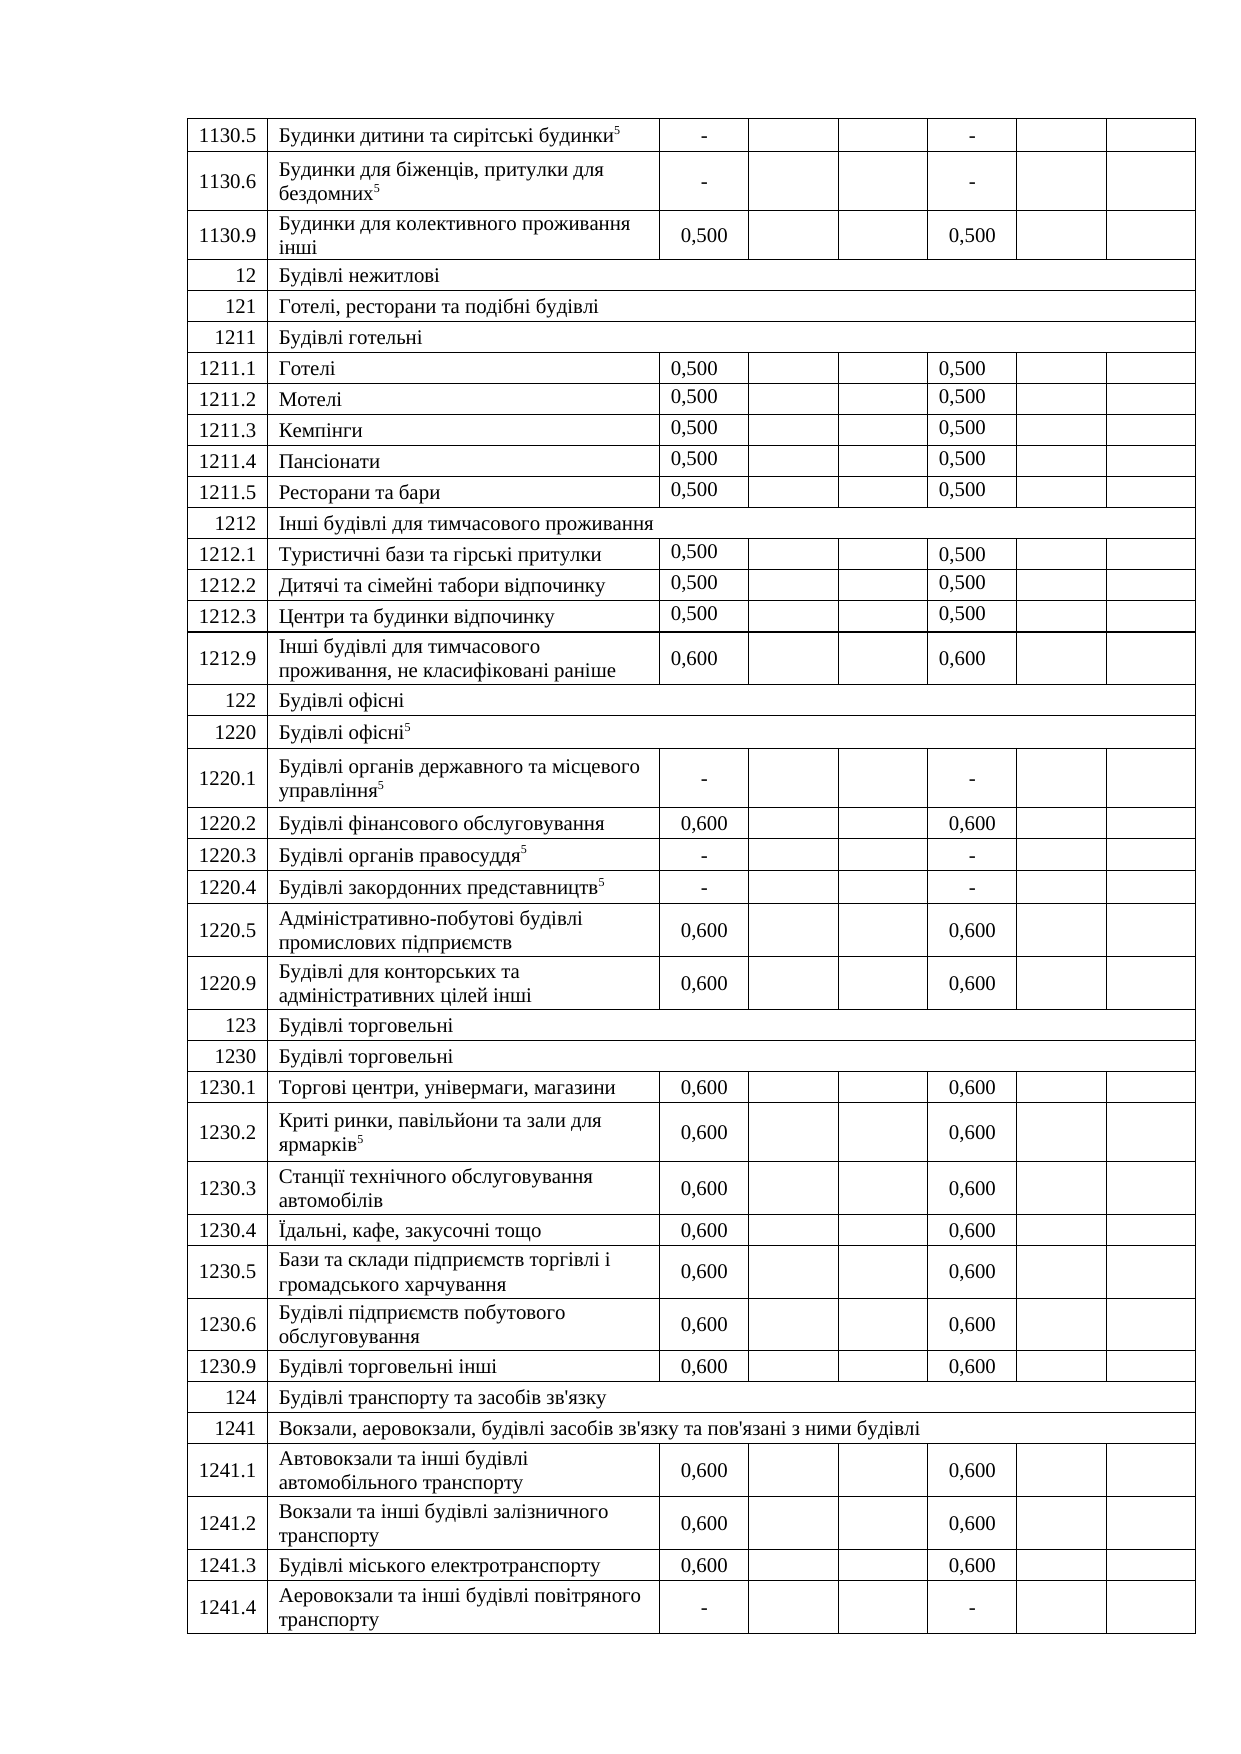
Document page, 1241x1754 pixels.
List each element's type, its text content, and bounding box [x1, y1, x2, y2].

table_cell 0,500 [928, 477, 1016, 507]
table_cell 1230.5 [188, 1246, 267, 1297]
table_cell 1130.5 [188, 119, 267, 151]
table_cell 0,500 [928, 539, 1016, 569]
table_cell 1220.4 [188, 871, 267, 903]
table_cell [839, 957, 927, 1009]
table_cell Будівлі для конторських та адміністративних цілей інші [268, 957, 659, 1009]
table_cell [839, 1103, 927, 1161]
table_cell [1107, 601, 1195, 631]
table_cell [1017, 839, 1106, 870]
table_cell 0,600 [660, 808, 748, 838]
table_cell [749, 477, 838, 507]
table_cell - [660, 152, 748, 210]
table_cell 0,600 [660, 957, 748, 1009]
table_cell 1241.1 [188, 1444, 267, 1496]
table_cell 123 [188, 1010, 267, 1040]
table_cell Торгові центри, універмаги, магазини [268, 1072, 659, 1102]
table_cell [1107, 904, 1195, 956]
table_cell [1017, 415, 1106, 445]
table_cell Криті ринки, павільйони та зали для ярмарків5 [268, 1103, 659, 1161]
table_cell [1017, 1246, 1106, 1297]
table_cell Будівлі органів державного та місцевого управління5 [268, 749, 659, 807]
table_cell 1241 [188, 1413, 267, 1443]
table_cell [1107, 633, 1195, 684]
table_cell 1212.2 [188, 570, 267, 600]
table_cell [1017, 808, 1106, 838]
table_cell 0,500 [928, 570, 1016, 600]
table_cell - [928, 152, 1016, 210]
table_cell [1017, 957, 1106, 1009]
table_cell - [660, 749, 748, 807]
table_cell 1220.9 [188, 957, 267, 1009]
table_cell [749, 957, 838, 1009]
table_cell 0,600 [928, 1103, 1016, 1161]
table_cell Готелі [268, 353, 659, 383]
table_cell 0,600 [928, 1351, 1016, 1381]
table_cell [839, 1550, 927, 1580]
table_cell [1017, 570, 1106, 600]
table_cell [839, 570, 927, 600]
table_cell 0,600 [660, 633, 748, 684]
table_cell Будівлі нежитлові [268, 260, 1195, 290]
table_cell 1220.2 [188, 808, 267, 838]
table_cell [749, 1550, 838, 1580]
table_cell 1241.3 [188, 1550, 267, 1580]
table_cell [749, 808, 838, 838]
table_cell Будівлі транспорту та засобів зв'язку [268, 1382, 1195, 1412]
table_cell [749, 1103, 838, 1161]
table_cell [1017, 633, 1106, 684]
table_cell [1107, 749, 1195, 807]
table_cell [749, 152, 838, 210]
table_cell 1230.3 [188, 1162, 267, 1213]
table_cell [839, 839, 927, 870]
table_cell [839, 353, 927, 383]
table_cell 0,600 [928, 1072, 1016, 1102]
table_cell [749, 1351, 838, 1381]
table_cell [1107, 1581, 1195, 1633]
table_cell 1230.6 [188, 1299, 267, 1350]
table_cell 0,500 [928, 353, 1016, 383]
table_cell [1107, 1072, 1195, 1102]
table_cell 1211.4 [188, 446, 267, 476]
table_cell [749, 353, 838, 383]
table_cell [839, 904, 927, 956]
table_cell Туристичні бази та гірські притулки [268, 539, 659, 569]
table_cell [749, 1072, 838, 1102]
table_cell Станції технічного обслуговування автомобілів [268, 1162, 659, 1213]
table_cell [839, 749, 927, 807]
table_cell Будівлі підприємств побутового обслуговування [268, 1299, 659, 1350]
table_cell 0,500 [928, 415, 1016, 445]
table_cell 0,600 [660, 904, 748, 956]
table_cell [1017, 749, 1106, 807]
table_cell [1107, 446, 1195, 476]
table_cell [749, 839, 838, 870]
table_cell 1230.1 [188, 1072, 267, 1102]
table_cell 0,600 [928, 1497, 1016, 1549]
table_cell 1212.1 [188, 539, 267, 569]
table_cell 0,500 [928, 211, 1016, 259]
table_cell 1211.5 [188, 477, 267, 507]
table_cell [1107, 1299, 1195, 1350]
table_cell 1211.3 [188, 415, 267, 445]
table_cell [749, 1162, 838, 1213]
table_cell 0,600 [928, 808, 1016, 838]
table_cell 0,600 [660, 1162, 748, 1213]
table_cell 0,600 [928, 1550, 1016, 1580]
table_cell [749, 384, 838, 414]
table_cell 0,500 [660, 353, 748, 383]
table_cell [1017, 1072, 1106, 1102]
table_cell 0,500 [928, 384, 1016, 414]
table_cell 0,600 [928, 1444, 1016, 1496]
table_cell [1107, 1246, 1195, 1297]
table_cell [1107, 1103, 1195, 1161]
table_cell Дитячі та сімейні табори відпочинку [268, 570, 659, 600]
table_cell Будівлі торговельні [268, 1010, 1195, 1040]
table_cell [839, 601, 927, 631]
table_cell [1017, 1215, 1106, 1244]
table_cell [839, 1162, 927, 1213]
table_cell 0,600 [660, 1550, 748, 1580]
table_cell [1107, 1497, 1195, 1549]
table_cell [1017, 152, 1106, 210]
table_cell [1017, 1581, 1106, 1633]
table_cell [839, 1299, 927, 1350]
table_cell Будинки для колективного проживання інші [268, 211, 659, 259]
table_cell 1212.3 [188, 601, 267, 631]
table_cell 0,500 [660, 601, 748, 631]
table_cell [839, 211, 927, 259]
table_cell 1230 [188, 1041, 267, 1071]
table_cell [1017, 477, 1106, 507]
table_cell [749, 570, 838, 600]
table_cell [1107, 1550, 1195, 1580]
table_cell [749, 749, 838, 807]
table_cell Будівлі закордонних представництв5 [268, 871, 659, 903]
table_cell 0,500 [660, 446, 748, 476]
table_cell [839, 539, 927, 569]
table_cell [1017, 119, 1106, 151]
table_cell - [928, 119, 1016, 151]
table_cell [749, 1444, 838, 1496]
table_cell [1017, 353, 1106, 383]
table_cell Їдальні, кафе, закусочні тощо [268, 1215, 659, 1244]
table_cell 0,600 [660, 1103, 748, 1161]
table_cell 1211 [188, 322, 267, 352]
table_cell [749, 1215, 838, 1244]
table_cell [749, 1246, 838, 1297]
table_cell Будівлі офісні [268, 685, 1195, 715]
table_cell Готелі, ресторани та подібні будівлі [268, 291, 1195, 321]
table_cell 0,500 [660, 570, 748, 600]
table_cell [1017, 1162, 1106, 1213]
table_cell [839, 1351, 927, 1381]
table_cell 121 [188, 291, 267, 321]
table_cell Адміністративно-побутові будівлі промислових підприємств [268, 904, 659, 956]
table_cell [839, 119, 927, 151]
table_cell 0,500 [928, 601, 1016, 631]
table_cell Вокзали та інші будівлі залізничного транспорту [268, 1497, 659, 1549]
table_cell [839, 871, 927, 903]
table_cell [1017, 1444, 1106, 1496]
table_cell Будівлі органів правосуддя5 [268, 839, 659, 870]
table_cell [1107, 539, 1195, 569]
table_cell [1017, 1351, 1106, 1381]
table_cell Вокзали, аеровокзали, будівлі засобів зв'язку та пов'язані з ними будівлі [268, 1413, 1195, 1443]
table_cell [749, 904, 838, 956]
table_cell [1017, 904, 1106, 956]
table_cell [749, 211, 838, 259]
table_cell Автовокзали та інші будівлі автомобільного транспорту [268, 1444, 659, 1496]
table_cell Мотелі [268, 384, 659, 414]
table_cell 0,600 [928, 1299, 1016, 1350]
table_cell [1107, 152, 1195, 210]
table_cell [839, 1246, 927, 1297]
table_cell 1220.3 [188, 839, 267, 870]
table_cell Будівлі торговельні інші [268, 1351, 659, 1381]
table_cell [839, 633, 927, 684]
table_cell [1107, 211, 1195, 259]
table_cell 0,600 [928, 1215, 1016, 1244]
table_cell Будинки для біженців, притулки для бездомних5 [268, 152, 659, 210]
table_cell 1230.9 [188, 1351, 267, 1381]
table_cell [1107, 119, 1195, 151]
table_cell 1212 [188, 508, 267, 538]
table_cell [839, 1072, 927, 1102]
table_cell 1211.2 [188, 384, 267, 414]
table_cell [839, 384, 927, 414]
table_cell [749, 633, 838, 684]
table_cell [749, 415, 838, 445]
table_cell Будівлі офісні5 [268, 716, 1195, 748]
table_cell Центри та будинки відпочинку [268, 601, 659, 631]
table_cell 0,600 [660, 1072, 748, 1102]
table_cell Ресторани та бари [268, 477, 659, 507]
table_cell [839, 1497, 927, 1549]
table_cell [1017, 1550, 1106, 1580]
table_cell [1017, 1497, 1106, 1549]
table_cell 0,500 [928, 446, 1016, 476]
table_cell 0,500 [660, 415, 748, 445]
table_cell 0,600 [660, 1246, 748, 1297]
table_cell 1241.2 [188, 1497, 267, 1549]
table_cell [1107, 1444, 1195, 1496]
table_cell - [928, 1581, 1016, 1633]
table_cell 1241.4 [188, 1581, 267, 1633]
table_cell Пансіонати [268, 446, 659, 476]
table_cell Будинки дитини та сирітські будинки5 [268, 119, 659, 151]
table_cell - [928, 871, 1016, 903]
table_cell [839, 1581, 927, 1633]
table_cell [1017, 1103, 1106, 1161]
table_cell Будівлі торговельні [268, 1041, 1195, 1071]
table_cell 1220.5 [188, 904, 267, 956]
table_cell 1211.1 [188, 353, 267, 383]
table_cell [749, 1581, 838, 1633]
table_cell - [928, 839, 1016, 870]
table_cell [749, 446, 838, 476]
table_cell [839, 415, 927, 445]
table_cell 1212.9 [188, 633, 267, 684]
table_cell 0,600 [660, 1497, 748, 1549]
table_cell [1107, 808, 1195, 838]
table_cell Інші будівлі для тимчасового проживання [268, 508, 1195, 538]
table_cell [1107, 353, 1195, 383]
table_cell [1107, 384, 1195, 414]
table_cell - [660, 1581, 748, 1633]
table_cell 0,600 [660, 1444, 748, 1496]
table_cell [1107, 477, 1195, 507]
table_cell 0,600 [928, 957, 1016, 1009]
table_cell 0,500 [660, 477, 748, 507]
table_cell 0,600 [928, 904, 1016, 956]
table_cell [1107, 1351, 1195, 1381]
table_cell [749, 119, 838, 151]
table_cell [839, 1444, 927, 1496]
table_cell [749, 539, 838, 569]
table_cell 0,500 [660, 211, 748, 259]
table_cell Інші будівлі для тимчасового проживання, не класифіковані раніше [268, 633, 659, 684]
table_cell 0,500 [660, 539, 748, 569]
table_cell 0,600 [928, 1162, 1016, 1213]
table_cell - [660, 119, 748, 151]
table_cell 0,600 [660, 1299, 748, 1350]
table_cell Будівлі фінансового обслуговування [268, 808, 659, 838]
table_cell 1230.4 [188, 1215, 267, 1244]
table_cell [1017, 539, 1106, 569]
table_cell [1017, 211, 1106, 259]
table_cell [839, 808, 927, 838]
table_cell Кемпінги [268, 415, 659, 445]
table_cell 0,600 [928, 1246, 1016, 1297]
table_cell 1230.2 [188, 1103, 267, 1161]
table_cell Аеровокзали та інші будівлі повітряного транспорту [268, 1581, 659, 1633]
table_cell [749, 601, 838, 631]
table_cell [1107, 415, 1195, 445]
table_cell [1107, 957, 1195, 1009]
table_cell Будівлі готельні [268, 322, 1195, 352]
table_cell 0,600 [928, 633, 1016, 684]
table_cell [1017, 384, 1106, 414]
table_cell 1220.1 [188, 749, 267, 807]
table_cell [1017, 601, 1106, 631]
table_cell Будівлі міського електротранспорту [268, 1550, 659, 1580]
table_cell [1017, 1299, 1106, 1350]
table_cell [839, 152, 927, 210]
table_cell 122 [188, 685, 267, 715]
table_cell - [928, 749, 1016, 807]
table_cell [749, 1497, 838, 1549]
table_cell [1107, 1215, 1195, 1244]
table_cell [1107, 1162, 1195, 1213]
table_cell [1017, 446, 1106, 476]
table_cell [749, 1299, 838, 1350]
table_cell - [660, 839, 748, 870]
table_cell 0,600 [660, 1215, 748, 1244]
table_cell [749, 871, 838, 903]
table_cell 124 [188, 1382, 267, 1412]
table_cell Бази та склади підприємств торгівлі і громадського харчування [268, 1246, 659, 1297]
table_cell [839, 446, 927, 476]
table_cell [839, 1215, 927, 1244]
table_cell 0,500 [660, 384, 748, 414]
table_cell 12 [188, 260, 267, 290]
table_cell [839, 477, 927, 507]
table_cell 1130.9 [188, 211, 267, 259]
table_cell 1220 [188, 716, 267, 748]
table_cell [1107, 570, 1195, 600]
table_cell 0,600 [660, 1351, 748, 1381]
table_cell - [660, 871, 748, 903]
table_cell 1130.6 [188, 152, 267, 210]
table_cell [1107, 871, 1195, 903]
table_cell [1017, 871, 1106, 903]
table_cell [1107, 839, 1195, 870]
